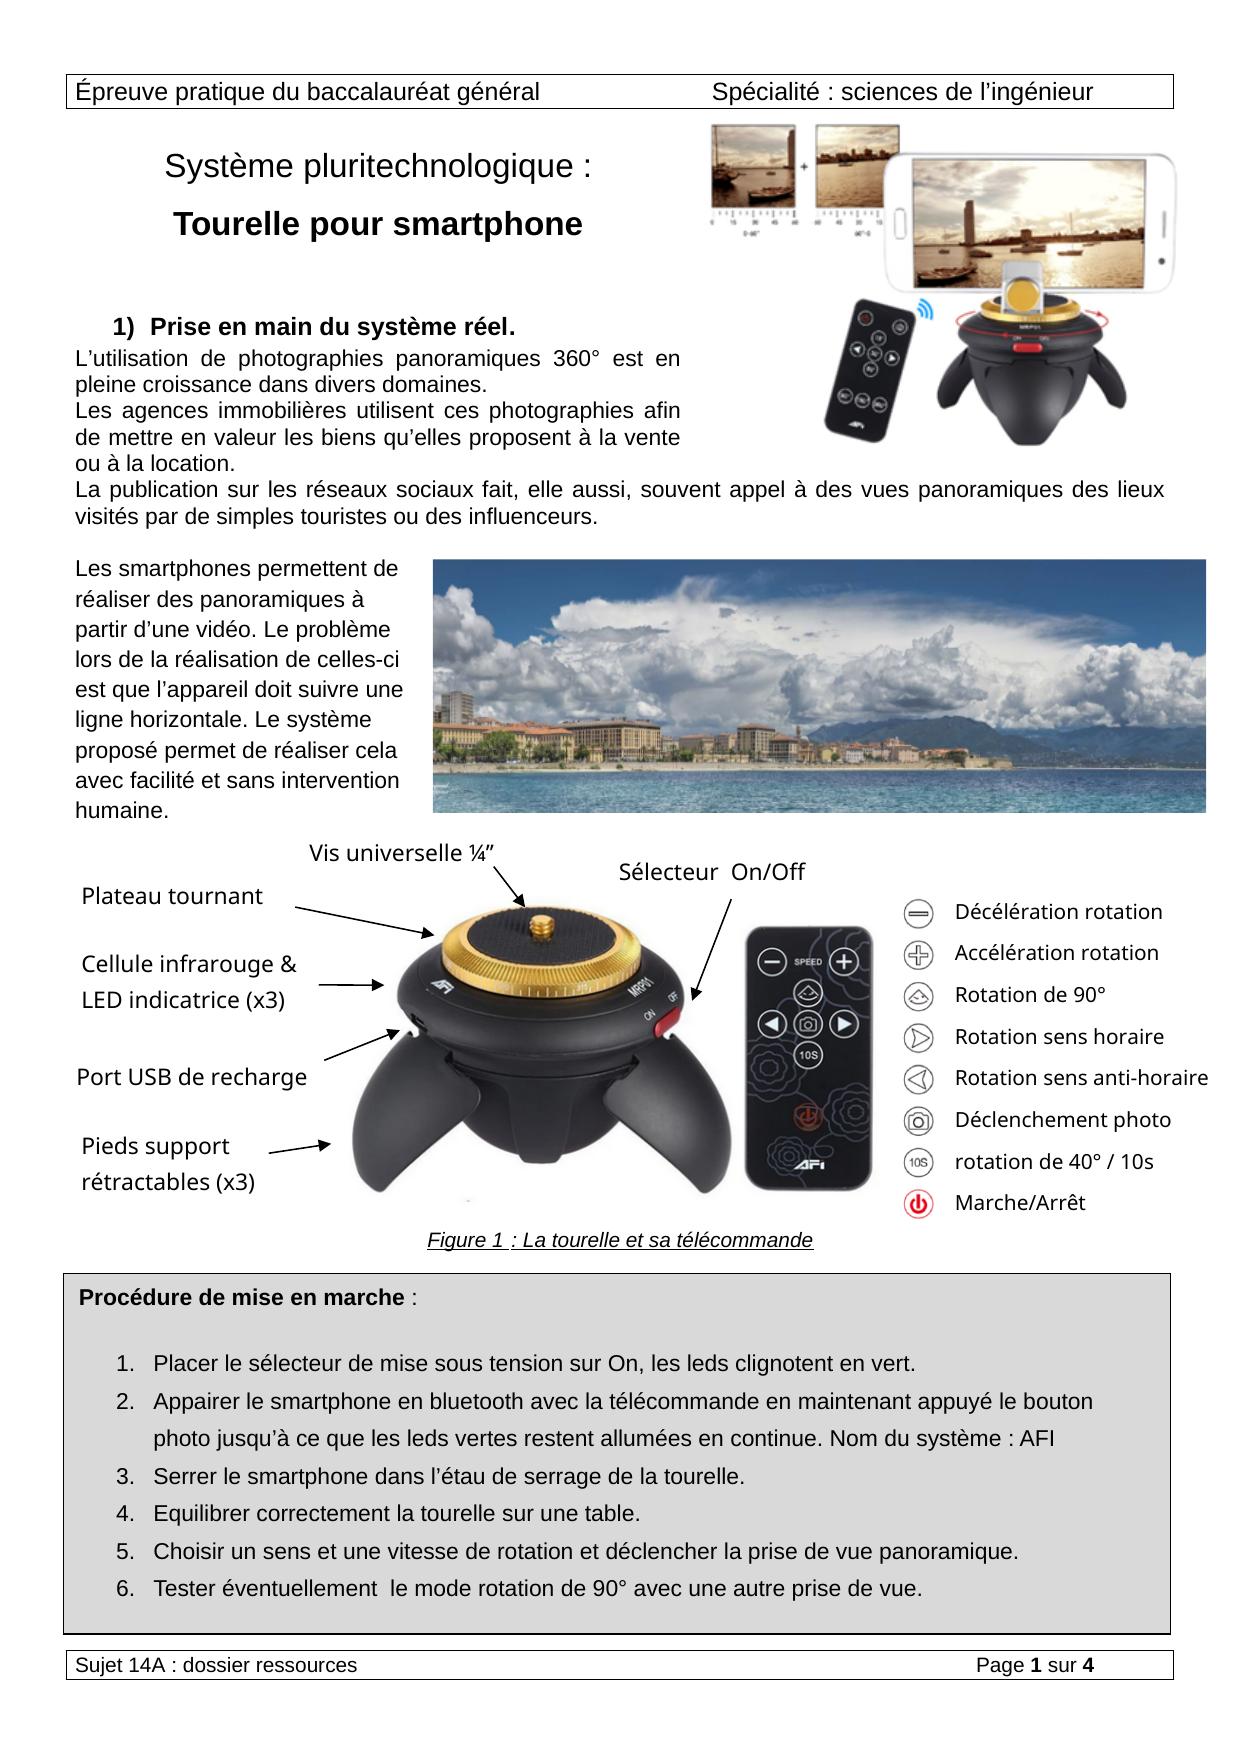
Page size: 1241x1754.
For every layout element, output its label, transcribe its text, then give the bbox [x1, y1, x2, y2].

title Tourelle pour smartphone [75, 204, 700, 242]
title Système pluritechnologique : [75, 146, 700, 185]
text L’utilisation de photographies panoramiques 360° est en pleine croissance dans divers domaines. [75, 344, 700, 397]
subtitle Prise en main du système réel. [112, 312, 700, 340]
text Les agences immobilières utilisent ces photographies afin de mettre en valeur les biens qu’elles proposent à la vente ou à la location. [75, 397, 1165, 476]
picture [348, 896, 883, 1214]
picture [893, 894, 939, 1225]
text La publication sur les réseaux sociaux fait, elle aussi, souvent appel à des vues panoramiques des lieux visités par de simples touristes ou des influenceurs. [75, 476, 1165, 529]
picture [432, 557, 1207, 813]
picture [700, 117, 1195, 449]
